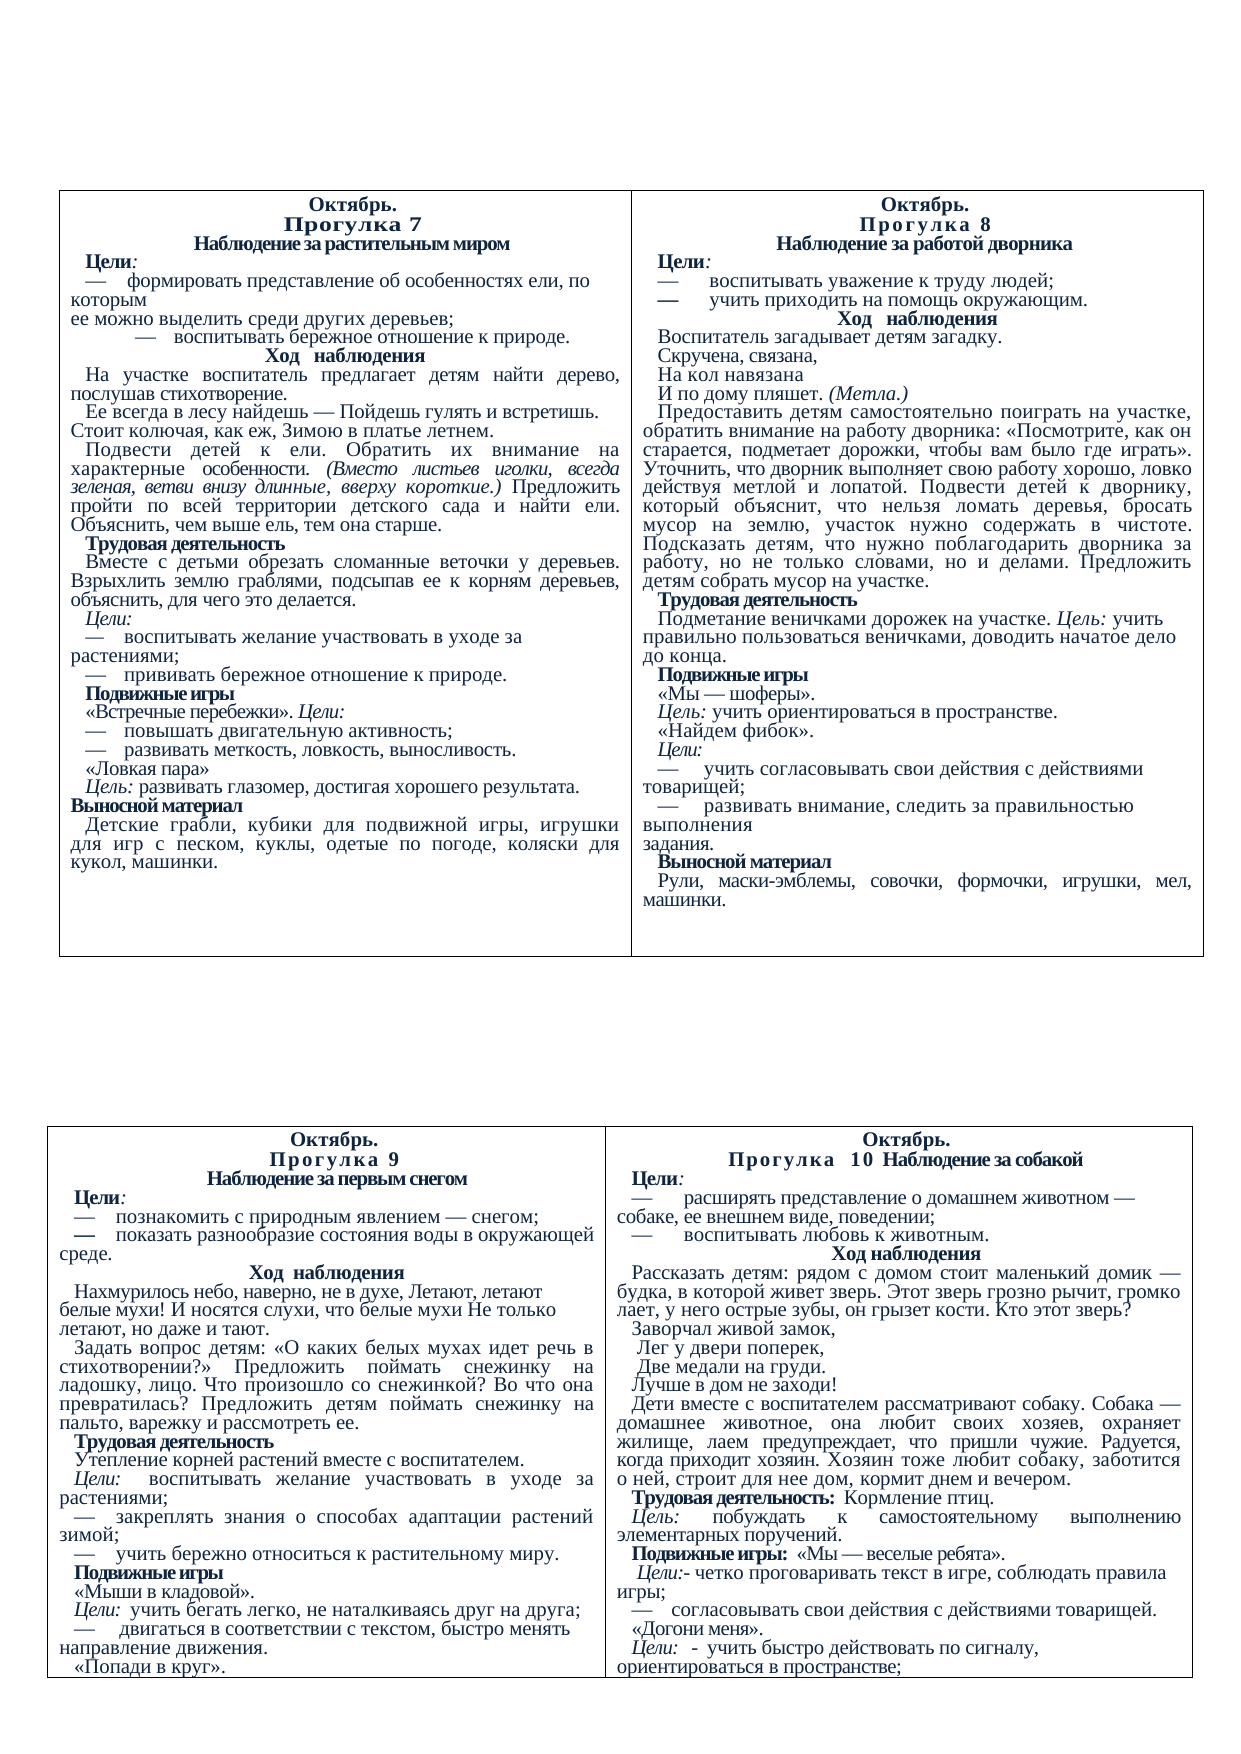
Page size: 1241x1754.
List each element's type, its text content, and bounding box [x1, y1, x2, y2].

table_header Октябрь. Прогулка 7 Наблюдение за растительным миром Цели: — формировать представление об особенностях ели, по которым ее можно выделить среди других деревьев; — воспитывать бережное отношение к природе. Ход наблюдения На участке воспитатель предлагает детям найти дерево, послушав стихотворение. Ее всегда в лесу найдешь — Пойдешь гулять и встретишь. Стоит колючая, как еж, Зимою в платье летнем. Подвести детей к ели. Обратить их внимание на характерные особенности. (Вместо листьев иголки, всегда зеленая, ветви внизу длинные, вверху короткие.) Предложить пройти по всей территории детского сада и найти ели. Объяснить, чем выше ель, тем она старше. Трудовая деятельность Вместе с детьми обрезать сломанные веточки у деревьев. Взрыхлить землю граблями, подсыпав ее к корням деревьев, объяснить, для чего это делается. Цели: воспитывать желание участвовать в уходе за растениями; прививать бережное отношение к природе. Подвижные игры «Встречные перебежки». Цели: повышать двигательную активность; развивать меткость, ловкость, выносливость. «Ловкая пара» Цель: развивать глазомер, достигая хорошего результата. Выносной материал Детские грабли, кубики для подвижной игры, игрушки для игр с песком, куклы, одетые по погоде, коляски для кукол, машинки. [60, 191, 631, 956]
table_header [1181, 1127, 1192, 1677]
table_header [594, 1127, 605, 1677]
table_header Октябрь. Прогулка 8 Наблюдение за работой дворника Цели: воспитывать уважение к труду людей; учить приходить на помощь окружающим. Ход наблюдения Воспитатель загадывает детям загадку. Скручена, связана, На кол навязана И по дому пляшет. (Метла.) Предоставить детям самостоятельно поиграть на участке, обратить внимание на работу дворника: «Посмотрите, как он старается, подметает дорожки, чтобы вам было где играть». Уточнить, что дворник выполняет свою работу хорошо, ловко действуя метлой и лопатой. Подвести детей к дворнику, который объяснит, что нельзя ломать деревья, бросать мусор на землю, участок нужно содержать в чистоте. Подсказать детям, что нужно поблагодарить дворника за работу, но не только словами, но и делами. Предложить детям собрать мусор на участке. Трудовая деятельность Подметание веничками дорожек на участке. Цель: учить правильно пользоваться веничками, доводить начатое дело до конца. Подвижные игры «Мы — шоферы». Цель: учить ориентироваться в пространстве. «Найдем фибок». Цели: учить согласовывать свои действия с действиями товарищей; развивать внимание, следить за правильностью выполнения задания. Выносной материал Рули, маски-эмблемы, совочки, формочки, игрушки, мел, машинки. [632, 191, 1203, 956]
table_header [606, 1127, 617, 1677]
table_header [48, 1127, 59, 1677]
